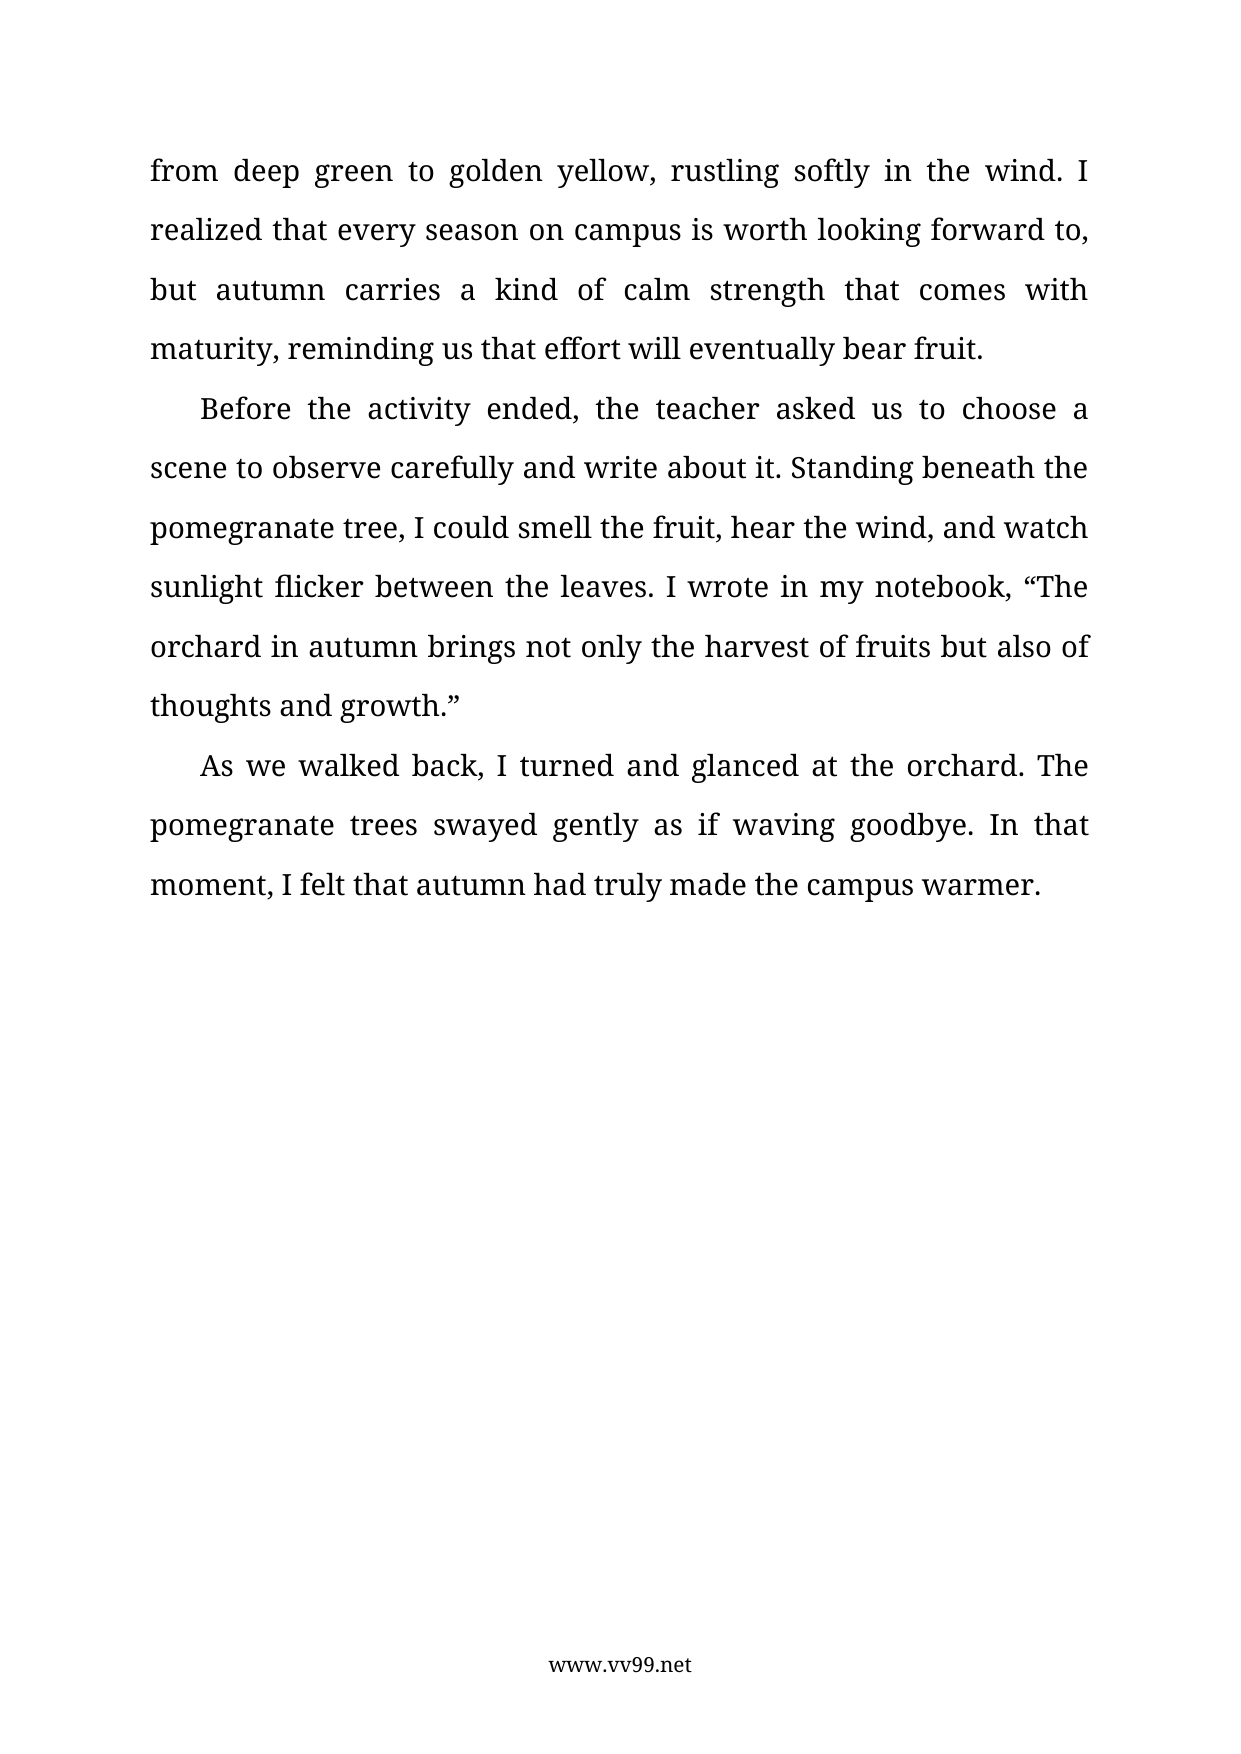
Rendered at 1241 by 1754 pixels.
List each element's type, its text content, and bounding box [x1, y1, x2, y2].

text As we walked back, I turned and glanced at the orchard. The pomegranate trees swayed gently as if waving goodbye. In that moment, I felt that autumn had truly made the campus warmer. [150, 745, 1090, 903]
text Before the activity ended, the teacher asked us to choose a scene to observe carefully and write about it. Standing beneath the pomegranate tree, I could smell the fruit, hear the wind, and watch sunlight flicker between the leaves. I wrote in my notebook, “The orchard in autumn brings not only the harvest of fruits but also of thoughts and growth.” [150, 388, 1090, 725]
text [150, 150, 1090, 368]
